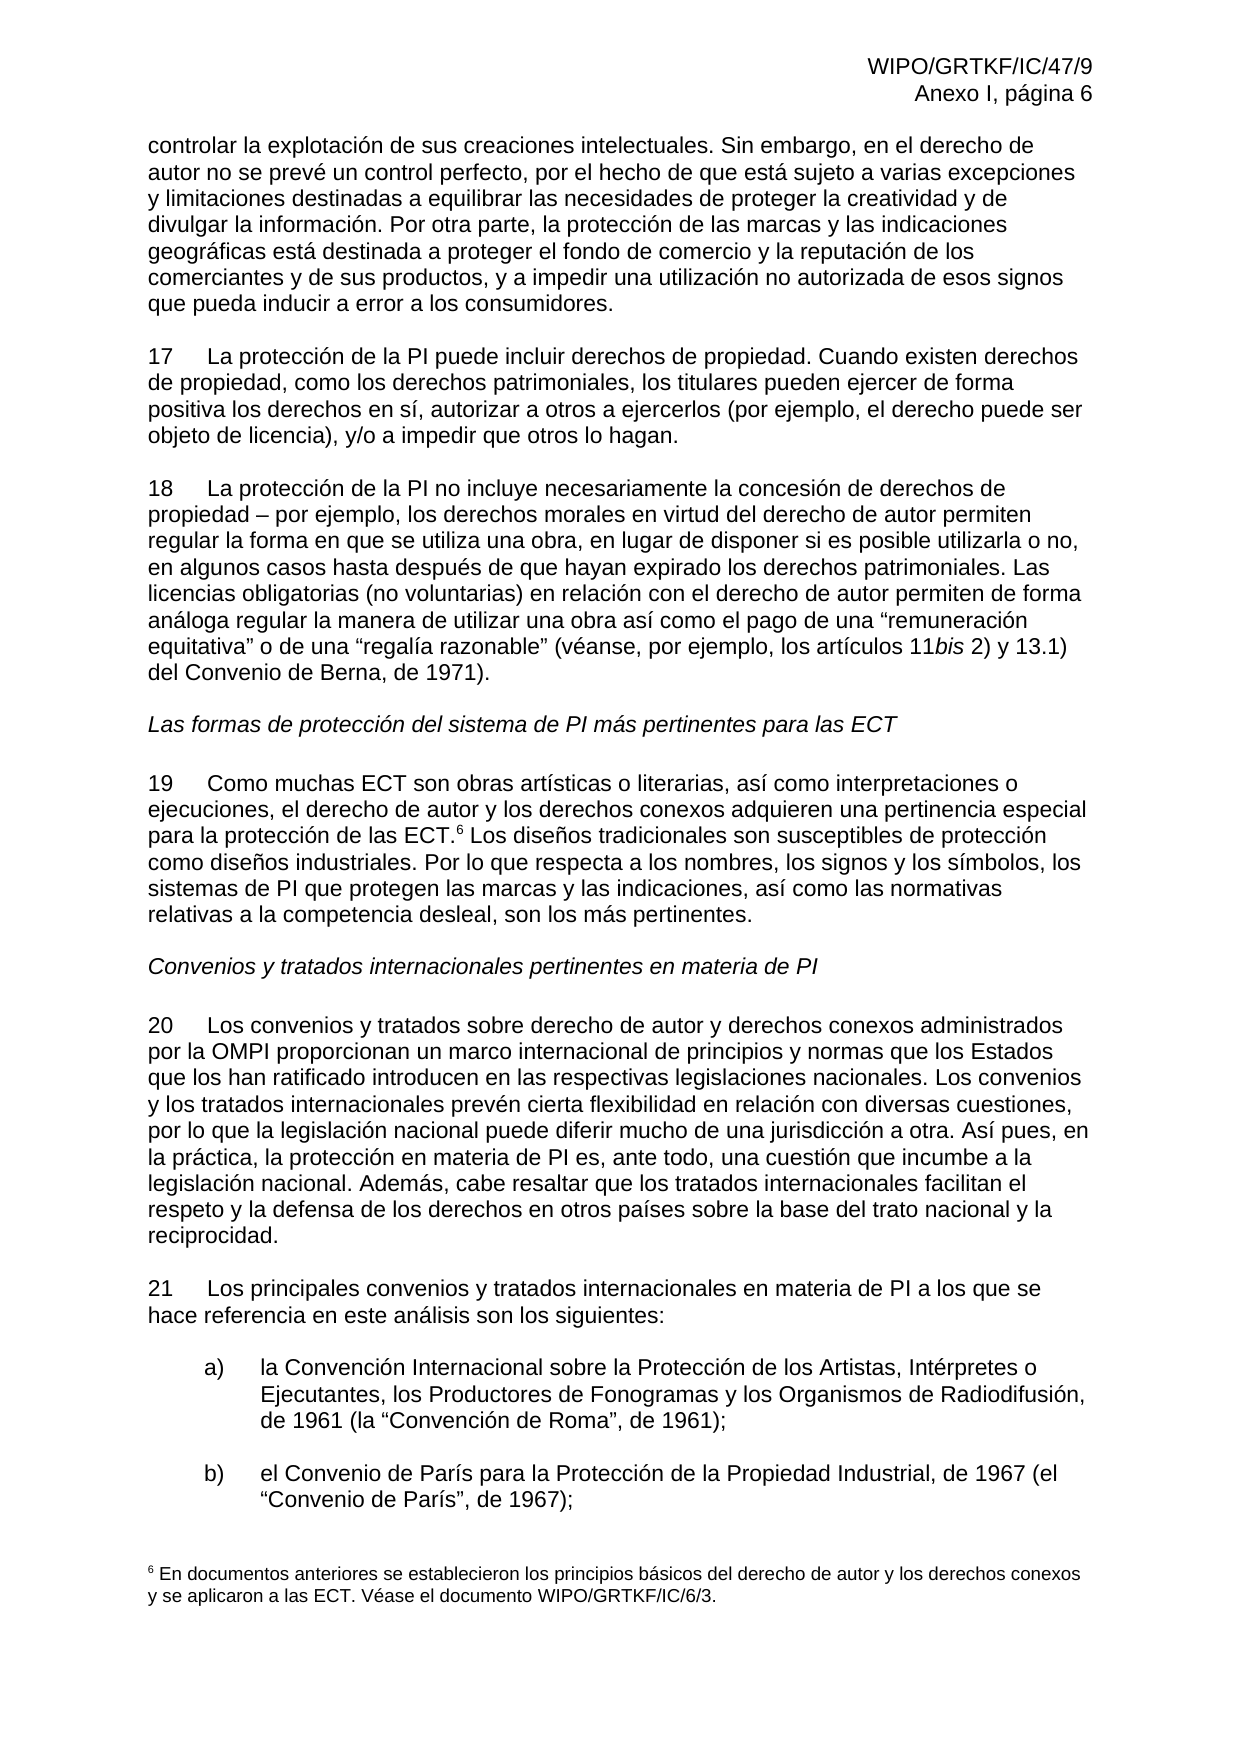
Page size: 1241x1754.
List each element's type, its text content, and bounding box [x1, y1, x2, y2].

text La protección de la PI no incluye necesariamente la concesión de derechos de propiedad – por ejemplo, los derechos morales en virtud del derecho de autor permiten regular la forma en que se utiliza una obra, en lugar de disponer si es posible utilizarla o no, en algunos casos hasta después de que hayan expirado los derechos patrimoniales. Las licencias obligatorias (no voluntarias) en relación con el derecho de autor permiten de forma análoga regular la manera de utilizar una obra así como el pago de una “remuneración equitativa” o de una “regalía razonable” (véanse, por ejemplo, los artículos 11bis 2) y 13.1) del Convenio de Berna, de 1971). [148, 475, 1092, 686]
text Los convenios y tratados sobre derecho de autor y derechos conexos administrados por la OMPI proporcionan un marco internacional de principios y normas que los Estados que los han ratificado introducen en las respectivas legislaciones nacionales. Los convenios y los tratados internacionales prevén cierta flexibilidad en relación con diversas cuestiones, por lo que la legislación nacional puede diferir mucho de una jurisdicción a otra. Así pues, en la práctica, la protección en materia de PI es, ante todo, una cuestión que incumbe a la legislación nacional. Además, cabe resaltar que los tratados internacionales facilitan el respeto y la defensa de los derechos en otros países sobre la base del trato nacional y la reciprocidad. [148, 1012, 1092, 1249]
text La protección de la PI puede incluir derechos de propiedad. Cuando existen derechos de propiedad, como los derechos patrimoniales, los titulares pueden ejercer de forma positiva los derechos en sí, autorizar a otros a ejercerlos (por ejemplo, el derecho puede ser objeto de licencia), y/o a impedir que otros lo hagan. [148, 343, 1092, 448]
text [148, 132, 1092, 317]
text Como muchas ECT son obras artísticas o literarias, así como interpretaciones o ejecuciones, el derecho de autor y los derechos conexos adquieren una pertinencia especial para la protección de las ECT. Los diseños tradicionales son susceptibles de protección como diseños industriales. Por lo que respecta a los nombres, los signos y los símbolos, los sistemas de PI que protegen las marcas y las indicaciones, así como las normativas relativas a la competencia desleal, son los más pertinentes. [148, 769, 1092, 928]
list el Convenio de París para la Protección de la Propiedad Industrial, de 1967 (el “Convenio de París”, de 1967); [204, 1460, 1092, 1512]
text Convenios y tratados internacionales pertinentes en materia de PI [148, 953, 1092, 979]
list la Convención Internacional sobre la Protección de los Artistas, Intérpretes o Ejecutantes, los Productores de Fonogramas y los Organismos de Radiodifusión, de 1961 (la “Convención de Roma”, de 1961); [204, 1354, 1092, 1433]
text Los principales convenios y tratados internacionales en materia de PI a los que se hace referencia en este análisis son los siguientes: [148, 1275, 1092, 1328]
text Las formas de protección del sistema de PI más pertinentes para las ECT [148, 711, 1092, 737]
